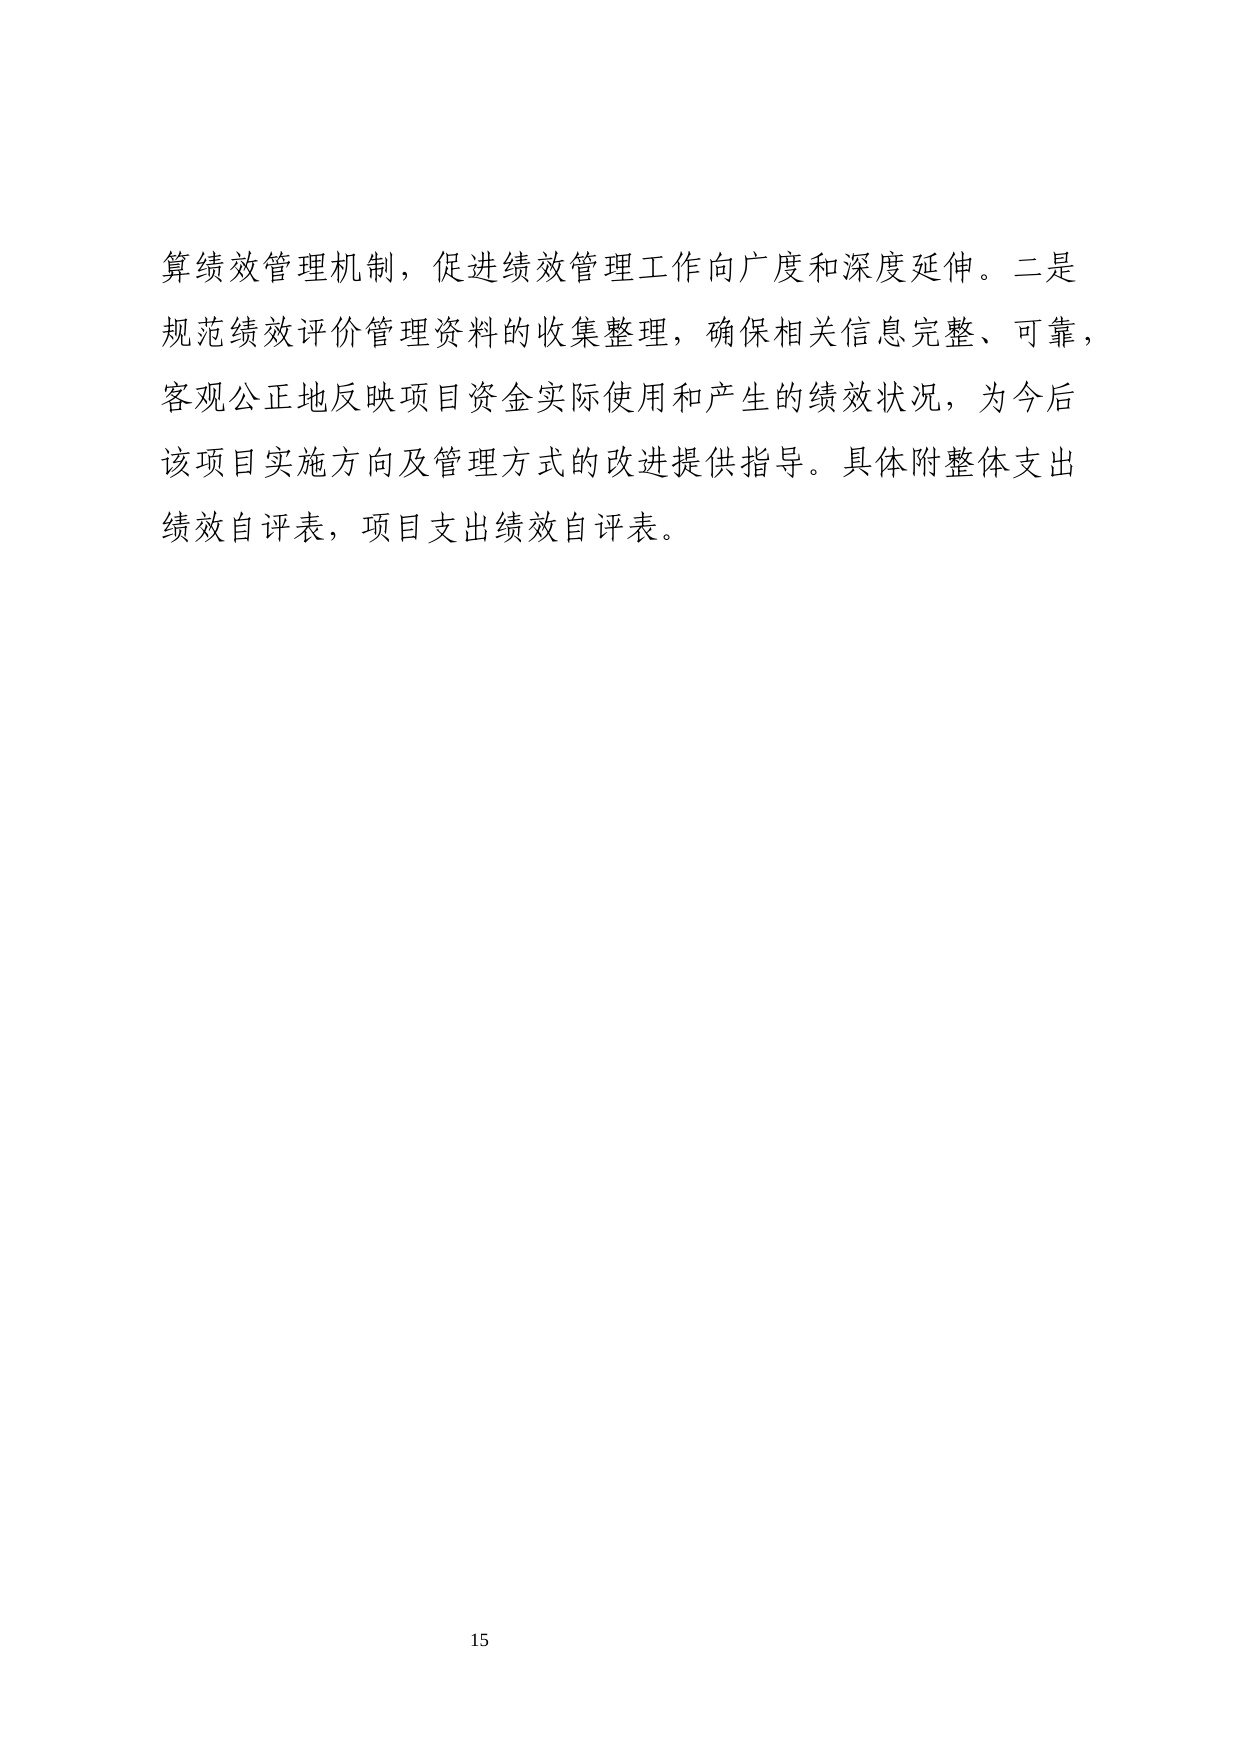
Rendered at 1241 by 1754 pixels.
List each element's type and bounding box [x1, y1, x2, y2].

text [159, 233, 1081, 558]
